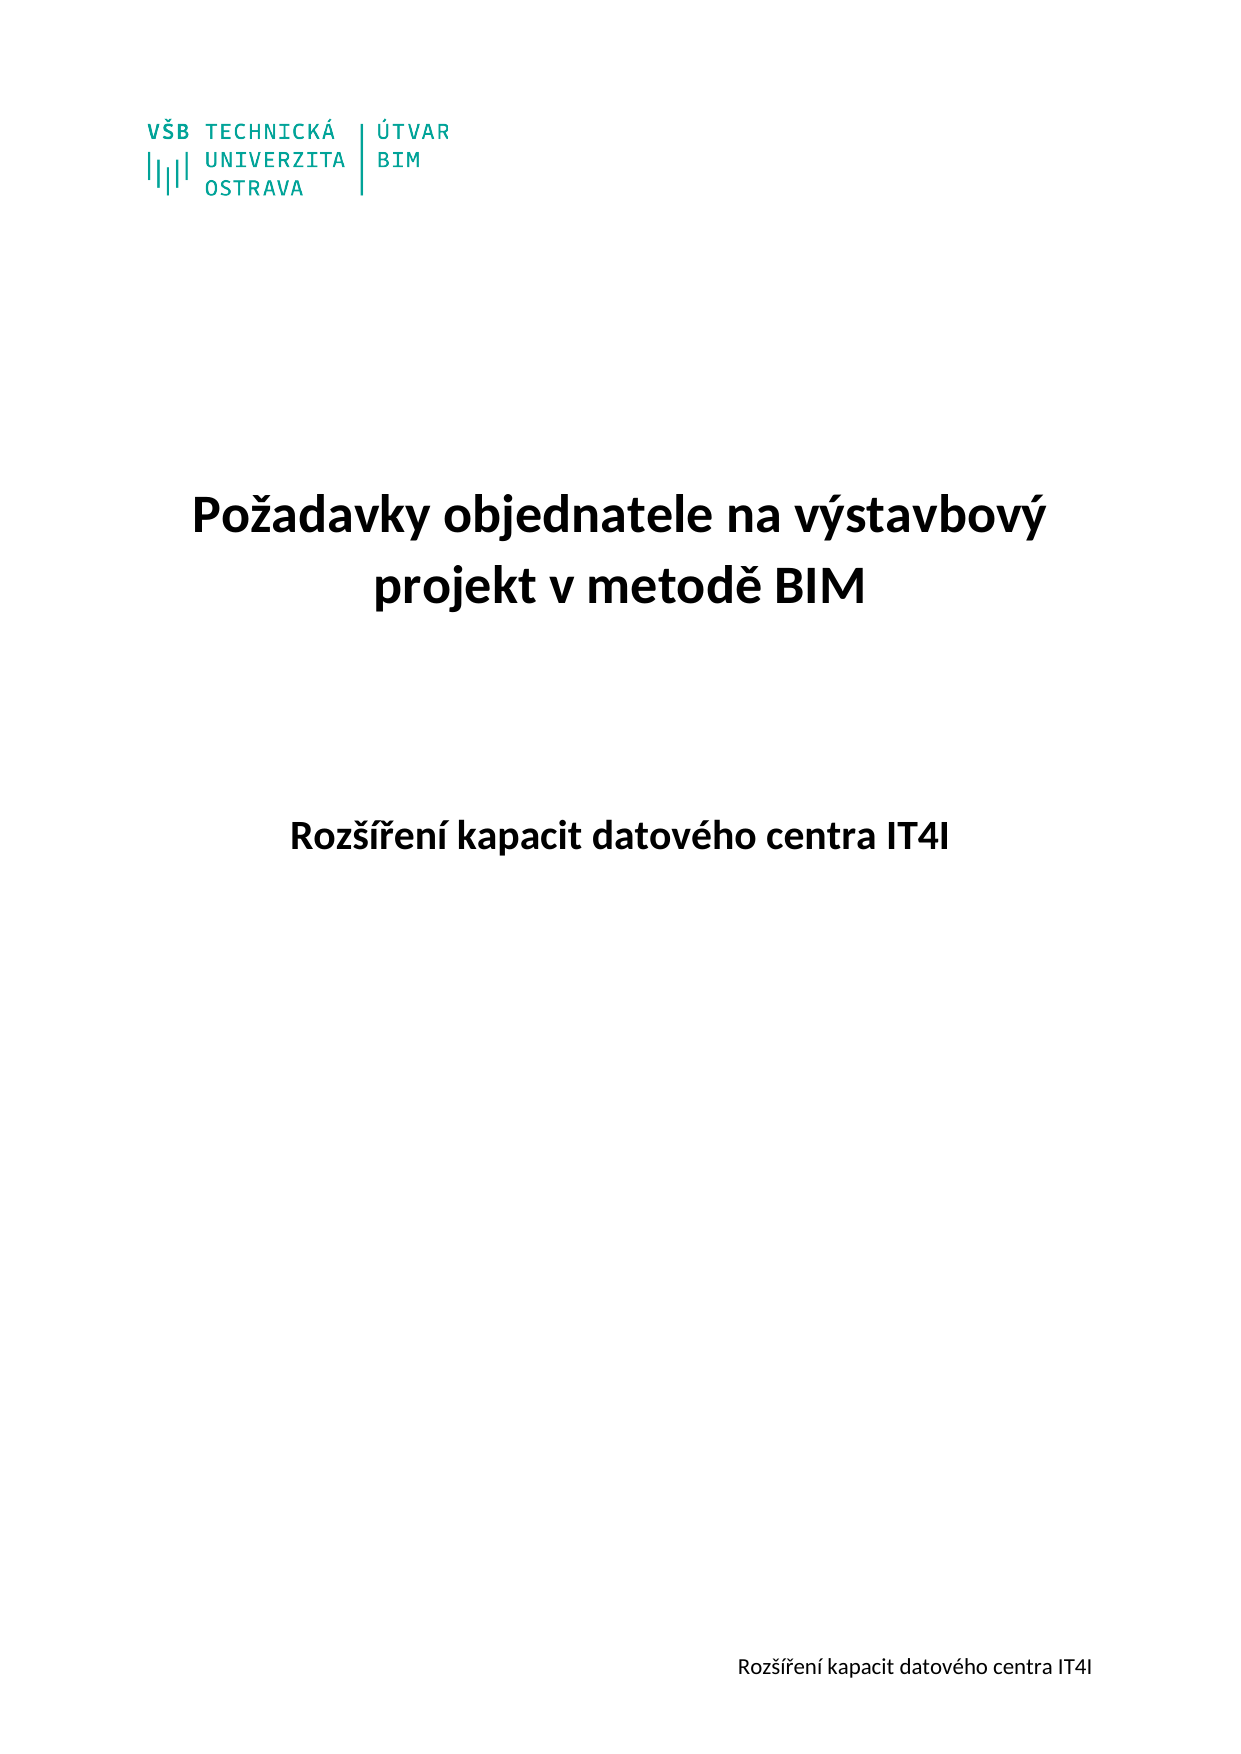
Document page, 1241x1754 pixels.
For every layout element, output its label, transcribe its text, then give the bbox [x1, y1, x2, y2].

text Požadavky objednatele na výstavbový projekt v metodě BIM [148, 479, 1092, 617]
picture [147, 118, 448, 196]
text Rozšíření kapacit datového centra IT4I [148, 809, 1092, 860]
